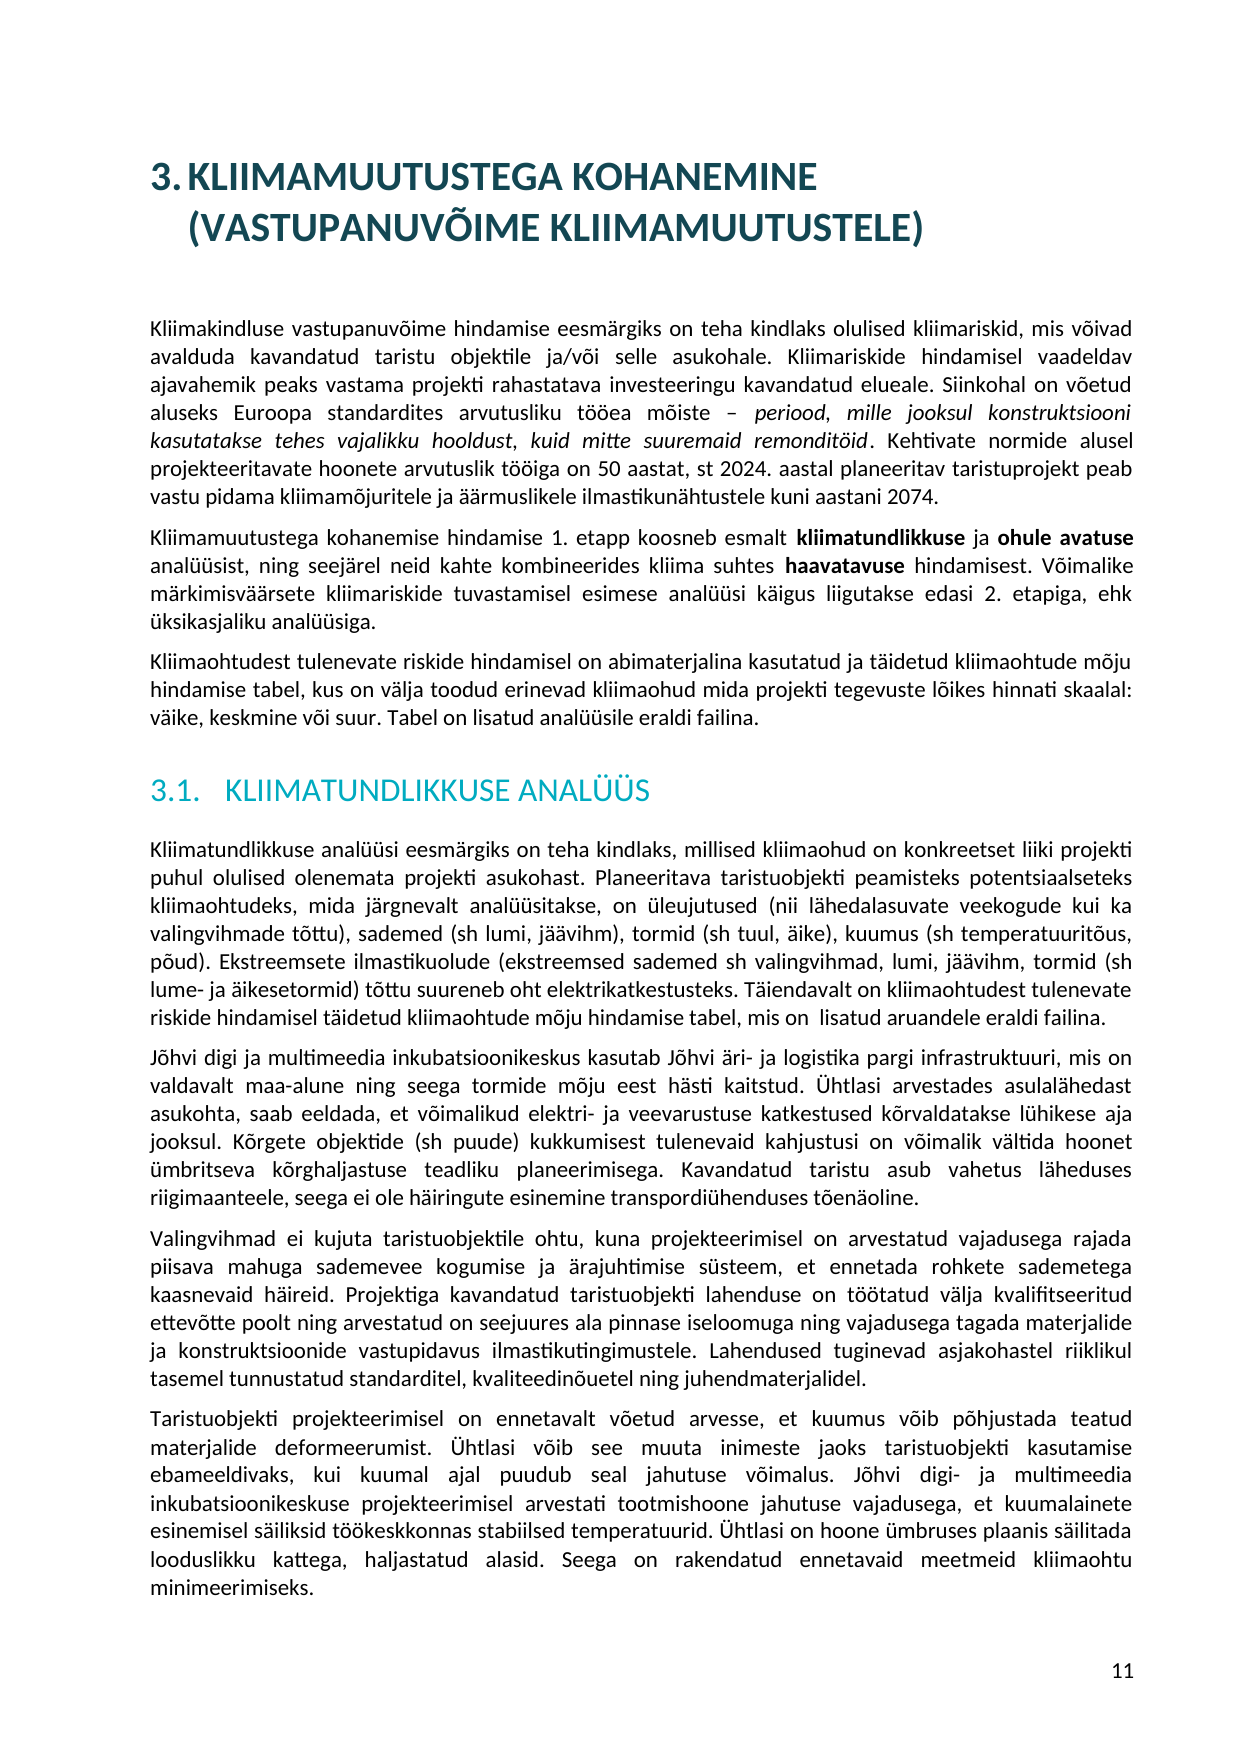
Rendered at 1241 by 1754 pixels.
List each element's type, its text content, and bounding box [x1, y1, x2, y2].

text Kliimakindluse vastupanuvõime hindamise eesmärgiks on teha kindlaks olulised kliimariskid, mis võivad avalduda kavandatud taristu objektile ja/või selle asukohale. Kliimariskide hindamisel vaadeldav ajavahemik peaks vastama projekti rahastatava investeeringu kavandatud elueale. Siinkohal on võetud aluseks Euroopa standardites arvutusliku tööea mõiste – periood, mille jooksul konstruktsiooni kasutatakse tehes vajalikku hooldust, kuid mitte suuremaid remonditöid. Kehtivate normide alusel projekteeritavate hoonete arvutuslik tööiga on 50 aastat, st 2024. aastal planeeritav taristuprojekt peab vastu pidama kliimamõjuritele ja äärmuslikele ilmastikunähtustele kuni aastani 2074. [150, 314, 1134, 510]
subtitle KLIIMATUNDLIKKUSE ANALÜÜS [150, 769, 1134, 810]
subtitle KLIIMAMUUTUSTEGA KOHANEMINE (VASTUPANUVÕIME KLIIMAMUUTUSTELE) [150, 150, 1134, 252]
text Jõhvi digi ja multimeedia inkubatsioonikeskus kasutab Jõhvi äri- ja logistika pargi infrastruktuuri, mis on valdavalt maa-alune ning seega tormide mõju eest hästi kaitstud. Ühtlasi arvestades asulalähedast asukohta, saab eeldada, et võimalikud elektri- ja veevarustuse katkestused kõrvaldatakse lühikese aja jooksul. Kõrgete objektide (sh puude) kukkumisest tulenevaid kahjustusi on võimalik vältida hoonet ümbritseva kõrghaljastuse teadliku planeerimisega. Kavandatud taristu asub vahetus läheduses riigimaanteele, seega ei ole häiringute esinemine transpordiühenduses tõenäoline. [150, 1043, 1134, 1211]
text Kliimamuutustega kohanemise hindamise 1. etapp koosneb esmalt kliimatundlikkuse ja ohule avatuse analüüsist, ning seejärel neid kahte kombineerides kliima suhtes haavatavuse hindamisest. Võimalike märkimisväärsete kliimariskide tuvastamisel esimese analüüsi käigus liigutakse edasi 2. etapiga, ehk üksikasjaliku analüüsiga. [150, 523, 1134, 635]
text Valingvihmad ei kujuta taristuobjektile ohtu, kuna projekteerimisel on arvestatud vajadusega rajada piisava mahuga sademevee kogumise ja ärajuhtimise süsteem, et ennetada rohkete sademetega kaasnevaid häireid. Projektiga kavandatud taristuobjekti lahenduse on töötatud välja kvalifitseeritud ettevõtte poolt ning arvestatud on seejuures ala pinnase iseloomuga ning vajadusega tagada materjalide ja konstruktsioonide vastupidavus ilmastikutingimustele. Lahendused tuginevad asjakohastel riiklikul tasemel tunnustatud standarditel, kvaliteedinõuetel ning juhendmaterjalidel. [150, 1224, 1134, 1392]
text Taristuobjekti projekteerimisel on ennetavalt võetud arvesse, et kuumus võib põhjustada teatud materjalide deformeerumist. Ühtlasi võib see muuta inimeste jaoks taristuobjekti kasutamise ebameeldivaks, kui kuumal ajal puudub seal jahutuse võimalus. Jõhvi digi- ja multimeedia inkubatsioonikeskuse projekteerimisel arvestati tootmishoone jahutuse vajadusega, et kuumalainete esinemisel säiliksid töökeskkonnas stabiilsed temperatuurid. Ühtlasi on hoone ümbruses plaanis säilitada looduslikku kattega, haljastatud alasid. Seega on rakendatud ennetavaid meetmeid kliimaohtu minimeerimiseks. [150, 1404, 1134, 1601]
text Kliimatundlikkuse analüüsi eesmärgiks on teha kindlaks, millised kliimaohud on konkreetset liiki projekti puhul olulised olenemata projekti asukohast. Planeeritava taristuobjekti peamisteks potentsiaalseteks kliimaohtudeks, mida järgnevalt analüüsitakse, on üleujutused (nii lähedalasuvate veekogude kui ka valingvihmade tõttu), sademed (sh lumi, jäävihm), tormid (sh tuul, äike), kuumus (sh temperatuuritõus, põud). Ekstreemsete ilmastikuolude (ekstreemsed sademed sh valingvihmad, lumi, jäävihm, tormid (sh lume- ja äikesetormid) tõttu suureneb oht elektrikatkestusteks. Täiendavalt on kliimaohtudest tulenevate riskide hindamisel täidetud kliimaohtude mõju hindamise tabel, mis on lisatud aruandele eraldi failina. [150, 835, 1134, 1031]
text Kliimaohtudest tulenevate riskide hindamisel on abimaterjalina kasutatud ja täidetud kliimaohtude mõju hindamise tabel, kus on välja toodud erinevad kliimaohud mida projekti tegevuste lõikes hinnati skaalal: väike, keskmine või suur. Tabel on lisatud analüüsile eraldi failina. [150, 647, 1134, 731]
